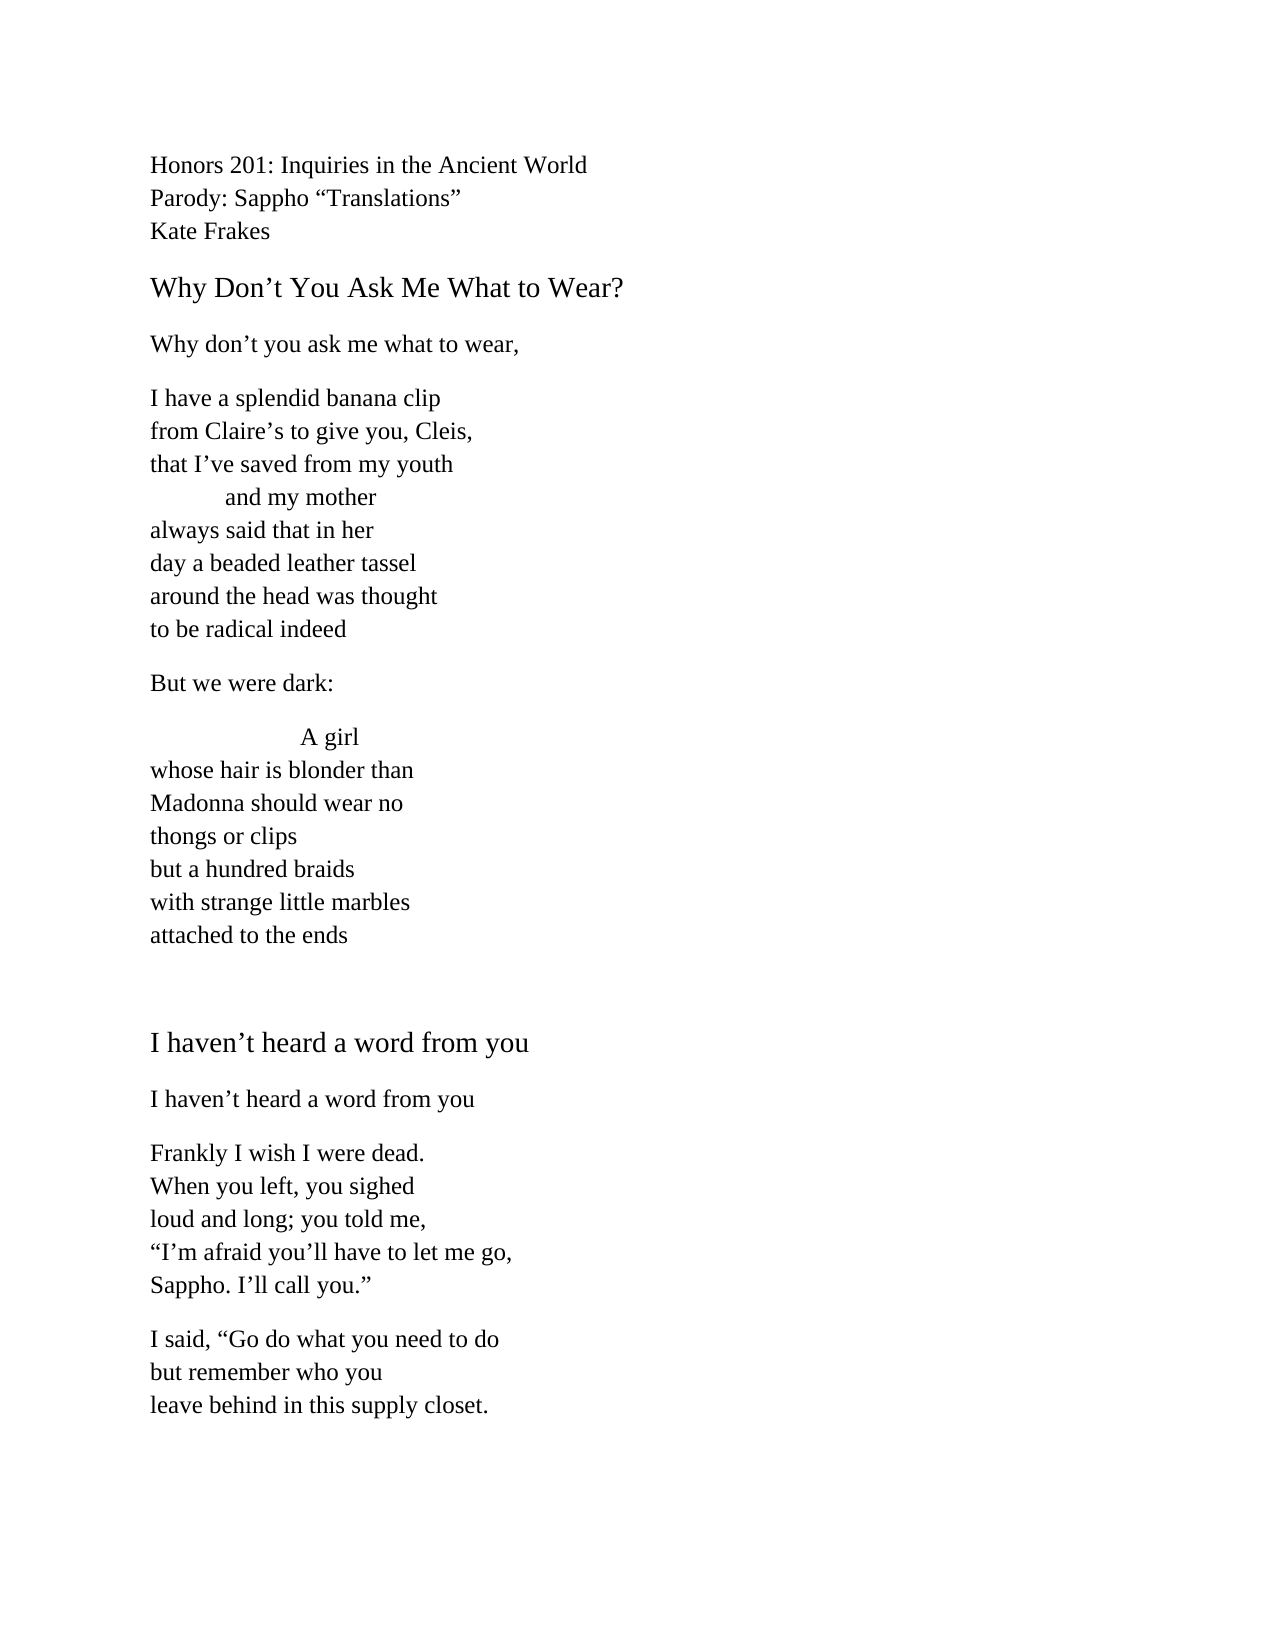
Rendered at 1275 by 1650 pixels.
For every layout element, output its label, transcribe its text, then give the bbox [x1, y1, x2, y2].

text I have a splendid banana clip from Claire’s to give you, Cleis, that I’ve saved from my youth and my mother always said that in her day a beaded leather tassel around the head was thought to be radical indeed [150, 383, 1125, 643]
text I said, “Go do what you need to do but remember who you leave behind in this supply closet. [150, 1324, 1125, 1419]
text Why don’t you ask me what to wear, [150, 329, 1125, 358]
text A girl whose hair is blonder than Madonna should wear no thongs or clips but a hundred braids with strange little marbles attached to the ends [150, 722, 1125, 949]
text Why Don’t You Ask Me What to Wear? [150, 270, 1125, 303]
text But we were dark: [150, 668, 1125, 697]
text I haven’t heard a word from you [150, 1025, 1125, 1058]
text I haven’t heard a word from you [150, 1084, 1125, 1113]
text Honors 201: Inquiries in the Ancient World Parody: Sappho “Translations” Kate Frakes [150, 150, 1125, 245]
text Frankly I wish I were dead. When you left, you sighed loud and long; you told me, “I’m afraid you’ll have to let me go, Sappho. I’ll call you.” [150, 1138, 1125, 1299]
